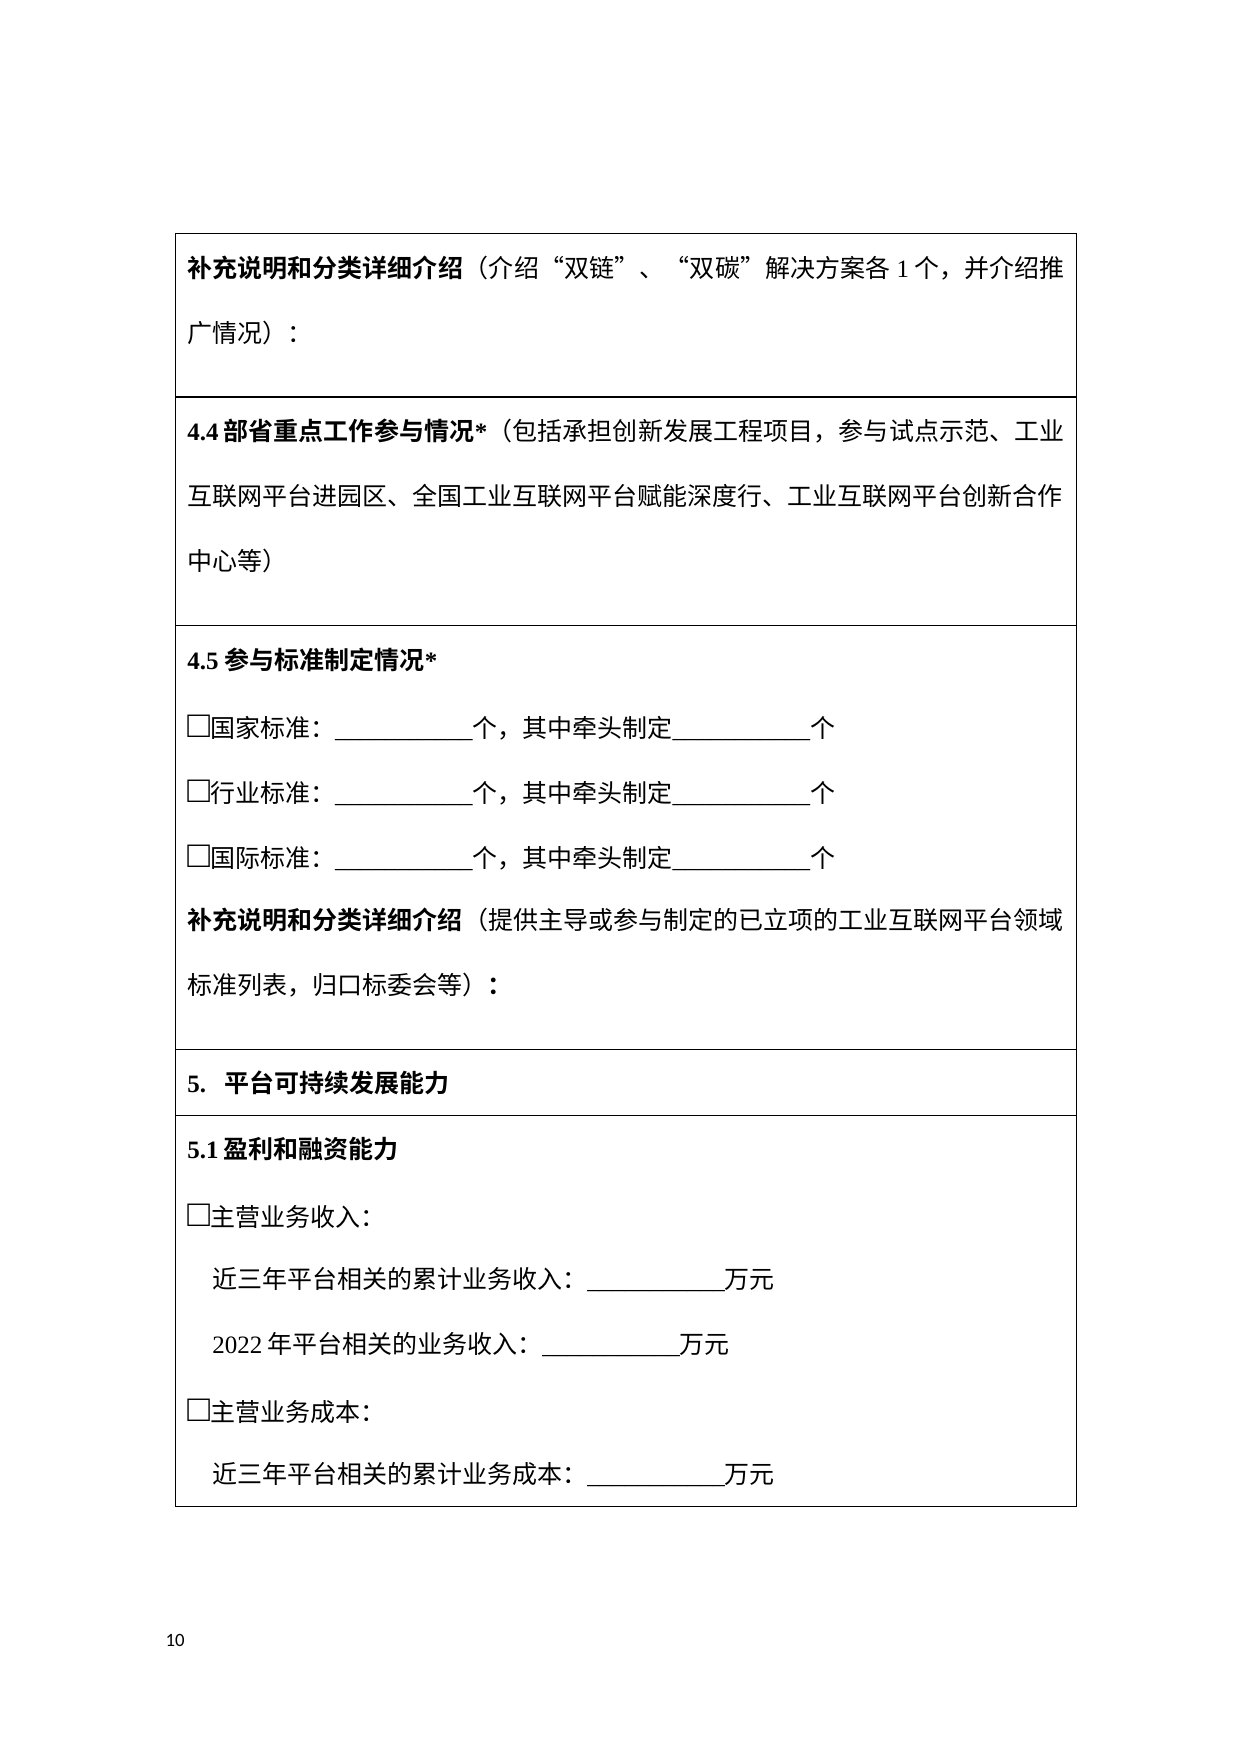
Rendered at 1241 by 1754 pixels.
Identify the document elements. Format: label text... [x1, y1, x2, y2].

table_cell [176, 1116, 1076, 1506]
table_cell 4.5 参与标准制定情况* □国家标准：___________个，其中牵头制定___________个 □行业标准：___________个，其中牵头制定___________个 □国际标准：___________个，其中牵头制定___________个 补充说明和分类详细介绍（提供主导或参与制定的已立项的工业互联网平台领域标准列表，归口标委会等）： [176, 626, 1076, 1048]
table_cell 4.4部省重点工作参与情况*（包括承担创新发展工程项目，参与试点示范、工业互联网平台进园区、全国工业互联网平台赋能深度行、工业互联网平台创新合作中心等） [176, 398, 1076, 625]
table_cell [176, 234, 1076, 396]
table_cell 平台可持续发展能力 [176, 1050, 1076, 1114]
